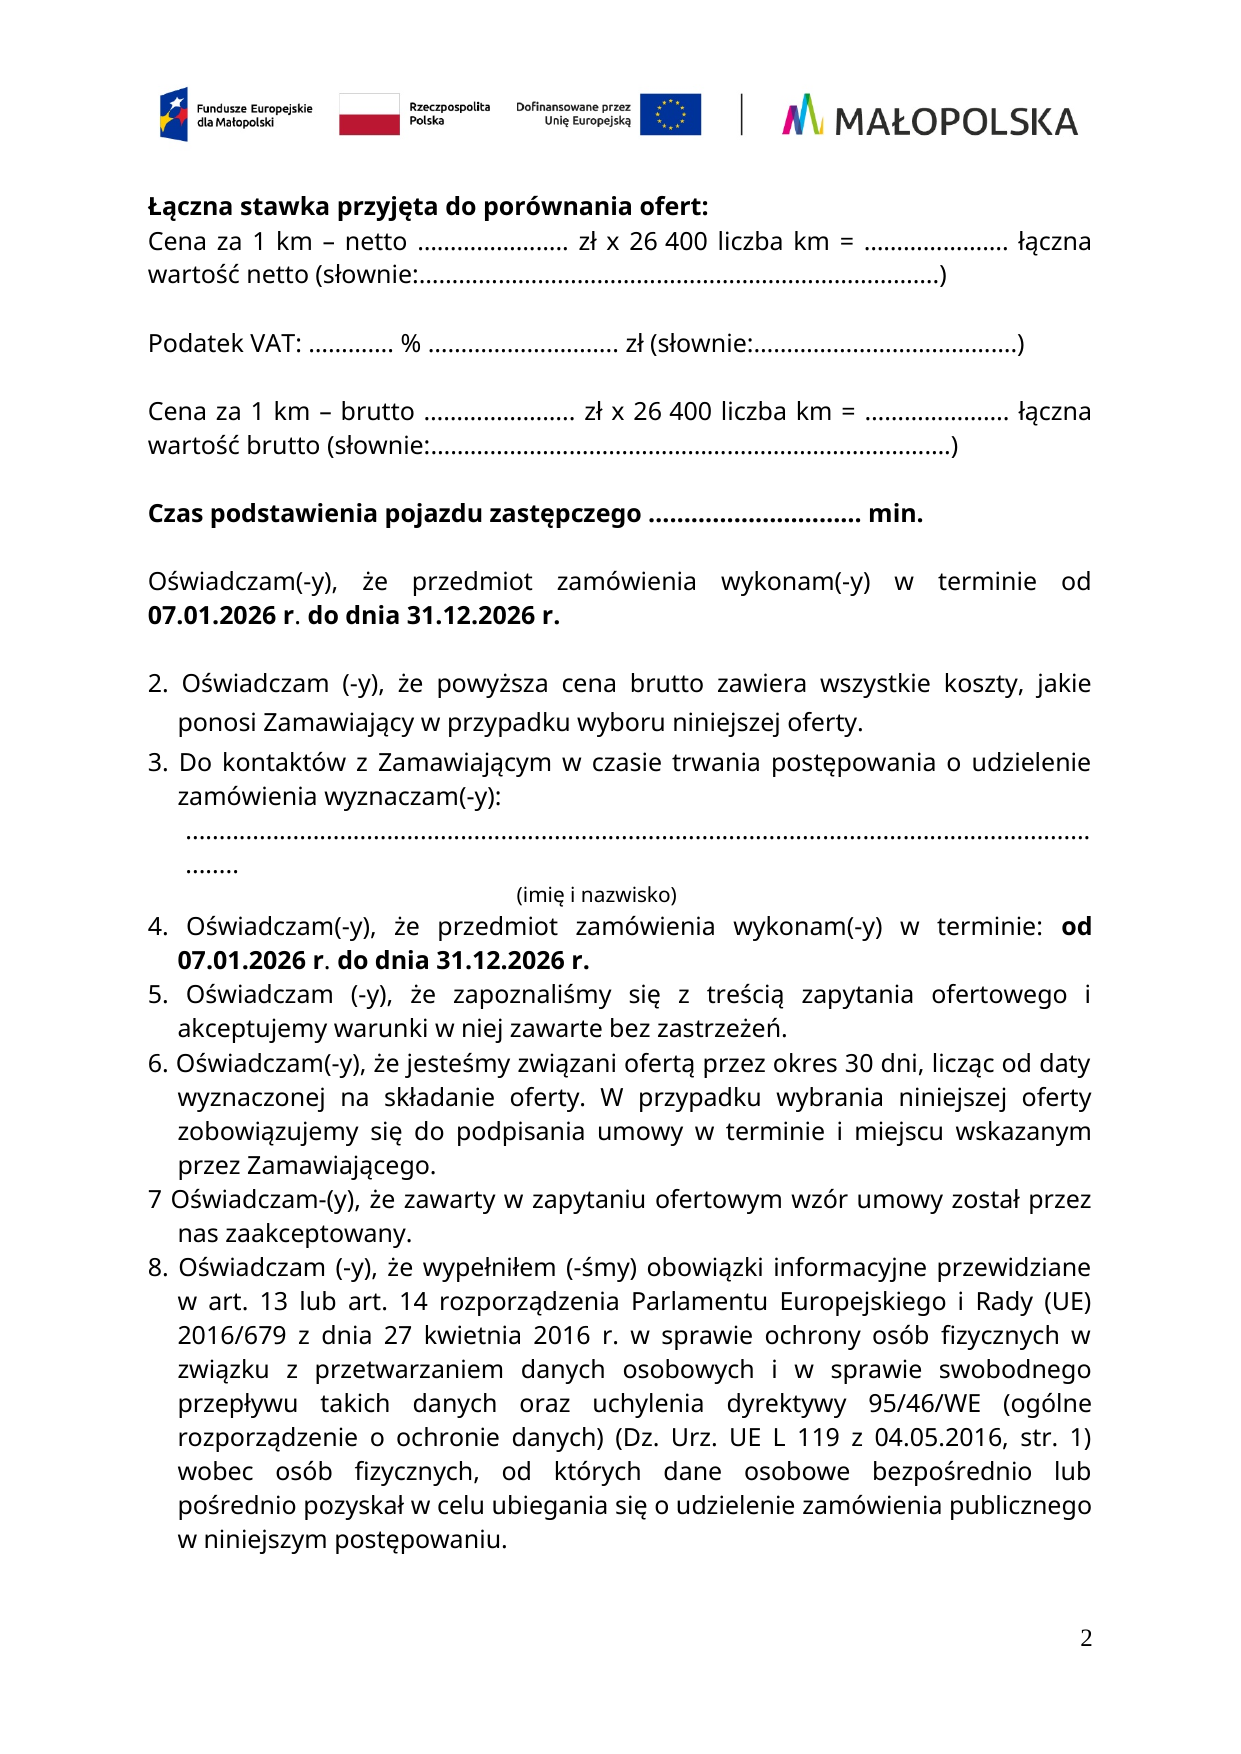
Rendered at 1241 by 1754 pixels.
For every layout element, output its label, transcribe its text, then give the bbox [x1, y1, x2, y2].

text ............................................................................................................................................... [185, 812, 1093, 881]
text 4. Oświadczam(-y), że przedmiot zamówienia wykonam(-y) w terminie: od 07.01.2026 r. do dnia 31.12.2026 r. [148, 909, 1093, 977]
text 8. Oświadczam (-y), że wypełniłem (-śmy) obowiązki informacyjne przewidziane w art. 13 lub art. 14 rozporządzenia Parlamentu Europejskiego i Rady (UE) 2016/679 z dnia 27 kwietnia 2016 r. w sprawie ochrony osób fizycznych w związku z przetwarzaniem danych osobowych i w sprawie swobodnego przepływu takich danych oraz uchylenia dyrektywy 95/46/WE (ogólne rozporządzenie o ochronie danych) (Dz. Urz. UE L 119 z 04.05.2016, str. 1) wobec osób fizycznych, od których dane osobowe bezpośrednio lub pośrednio pozyskał w celu ubiegania się o udzielenie zamówienia publicznego w niniejszym postępowaniu. [148, 1249, 1093, 1556]
text Podatek VAT: …………. % ……………………….. zł (słownie:………………………………….) [148, 325, 1093, 359]
picture [147, 73, 1092, 155]
text (imię i nazwisko) [185, 881, 1093, 909]
text 7 Oświadczam-(y), że zawarty w zapytaniu ofertowym wzór umowy został przez nas zaakceptowany. [148, 1181, 1093, 1249]
text Oświadczam(-y), że przedmiot zamówienia wykonam(-y) w terminie od 07.01.2026 r. do dnia 31.12.2026 r. [148, 564, 1093, 632]
text Czas podstawienia pojazdu zastępczego ………………………… min. [148, 496, 1093, 530]
text Łączna stawka przyjęta do porównania ofert: [148, 189, 1093, 223]
text 2. Oświadczam (-y), że powyższa cena brutto zawiera wszystkie koszty, jakie ponosi Zamawiający w przypadku wyboru niniejszej oferty. [148, 666, 1093, 739]
text Cena za 1 km – netto ………………….. zł x 26 400 liczba km = …………………. łączna wartość netto (słownie:…………………………………………………………………….) [148, 223, 1093, 291]
text 5. Oświadczam (-y), że zapoznaliśmy się z treścią zapytania ofertowego i akceptujemy warunki w niej zawarte bez zastrzeżeń. [148, 977, 1093, 1045]
text 3. Do kontaktów z Zamawiającym w czasie trwania postępowania o udzielenie zamówienia wyznaczam(-y): [148, 744, 1093, 812]
text Cena za 1 km – brutto ………………….. zł x 26 400 liczba km = …………………. łączna wartość brutto (słownie:…………………………………………………………………….) [148, 393, 1093, 462]
text 6. Oświadczam(-y), że jesteśmy związani ofertą przez okres 30 dni, licząc od daty wyznaczonej na składanie oferty. W przypadku wybrania niniejszej oferty zobowiązujemy się do podpisania umowy w terminie i miejscu wskazanym przez Zamawiającego. [148, 1045, 1093, 1181]
